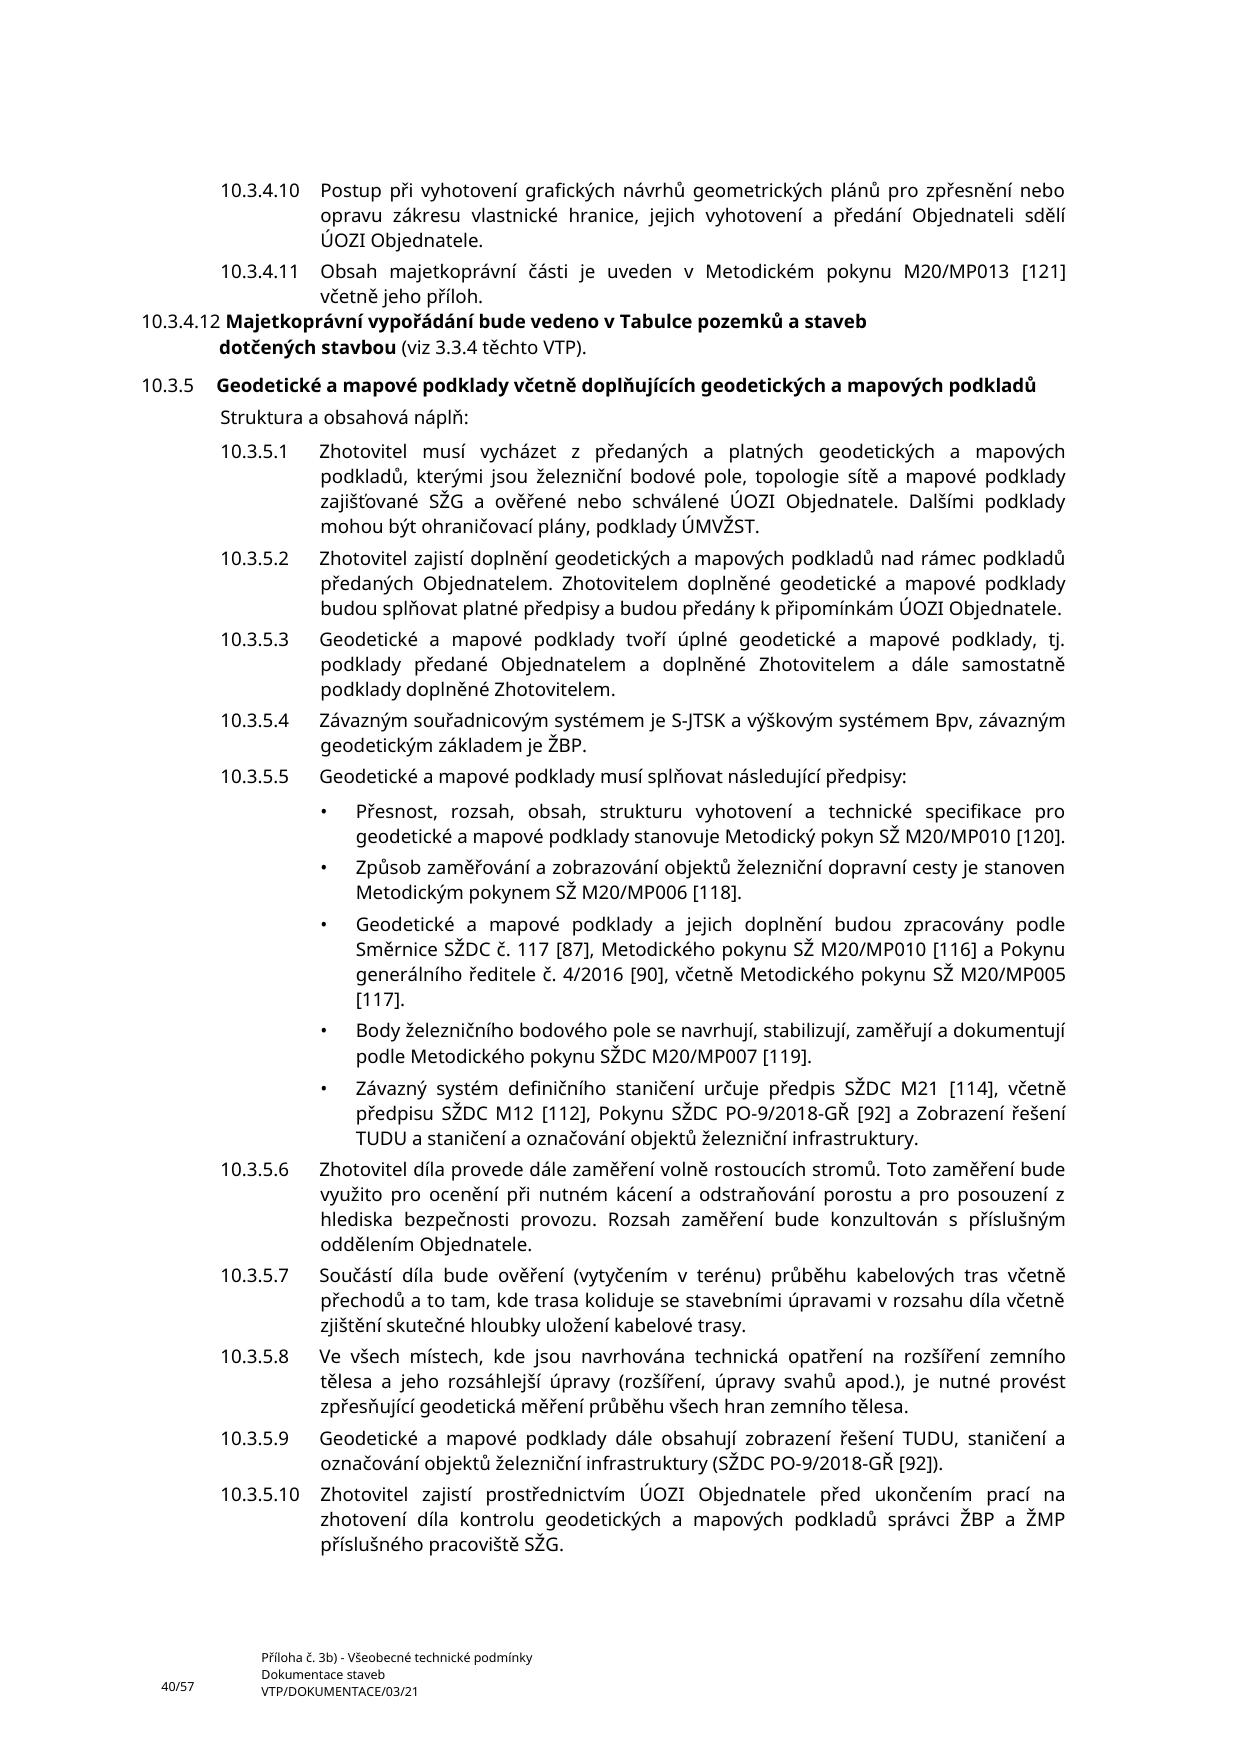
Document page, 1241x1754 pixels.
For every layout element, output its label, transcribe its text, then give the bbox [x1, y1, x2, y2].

list Způsob zaměřování a zobrazování objektů železniční dopravní cesty je stanoven Metodickým pokynem SŽ M20/MP006 [118]. [320, 854, 1066, 905]
list Body železničního bodového pole se navrhují, stabilizují, zaměřují a dokumentují podle Metodického pokynu SŽDC M20/MP007 [119]. [320, 1017, 1066, 1068]
list Geodetické a mapové podklady musí splňovat následující předpisy: [220, 769, 1066, 787]
list Ve všech místech, kde jsou navrhována technická opatření na rozšíření zemního tělesa a jeho rozsáhlejší úpravy (rozšíření, úpravy svahů apod.), je nutné provést zpřesňující geodetická měření průběhu všech hran zemního tělesa. [220, 1344, 1066, 1419]
text dotčených stavbou (viz 3.3.4 těchto VTP). [141, 334, 1066, 360]
list Obsah majetkoprávní části je uveden v Metodickém pokynu M20/MP013 [121] včetně jeho příloh. [220, 259, 1066, 309]
list Geodetické a mapové podklady včetně doplňujících geodetických a mapových podkladů [141, 372, 1066, 398]
list Geodetické a mapové podklady a jejich doplnění budou zpracovány podle Směrnice SŽDC č. 117 [87], Metodického pokynu SŽ M20/MP010 [116] a Pokynu generálního ředitele č. 4/2016 [90], včetně Metodického pokynu SŽ M20/MP005 [117]. [320, 912, 1066, 1012]
list Závazný systém definičního staničení určuje předpis SŽDC M21 [114], včetně předpisu SŽDC M12 [112], Pokynu SŽDC PO-9/2018-GŘ [92] a Zobrazení řešení TUDU a staničení a označování objektů železniční infrastruktury. [320, 1075, 1066, 1150]
list Geodetické a mapové podklady dále obsahují zobrazení řešení TUDU, staničení a označování objektů železniční infrastruktury (SŽDC PO-9/2018-GŘ [92]). [220, 1425, 1066, 1475]
list Zhotovitel zajistí prostřednictvím ÚOZI Objednatele před ukončením prací na zhotovení díla kontrolu geodetických a mapových podkladů správci ŽBP a ŽMP příslušného pracoviště SŽG. [220, 1481, 1066, 1556]
list Zhotovitel díla provede dále zaměření volně rostoucích stromů. Toto zaměření bude využito pro ocenění při nutném kácení a odstraňování porostu a pro posouzení z hlediska bezpečnosti provozu. Rozsah zaměření bude konzultován s příslušným oddělením Objednatele. [220, 1156, 1066, 1256]
list Postup při vyhotovení grafických návrhů geometrických plánů pro zpřesnění nebo opravu zákresu vlastnické hranice, jejich vyhotovení a předání Objednateli sdělí ÚOZI Objednatele. [220, 177, 1066, 252]
list Geodetické a mapové podklady tvoří úplné geodetické a mapové podklady, tj. podklady předané Objednatelem a doplněné Zhotovitelem a dále samostatně podklady doplněné Zhotovitelem. [220, 626, 1066, 701]
list Závazným souřadnicovým systémem je S-JTSK a výškovým systémem Bpv, závazným geodetickým základem je ŽBP. [220, 707, 1066, 757]
list Zhotovitel zajistí doplnění geodetických a mapových podkladů nad rámec podkladů předaných Objednatelem. Zhotovitelem doplněné geodetické a mapové podklady budou splňovat platné předpisy a budou předány k připomínkám ÚOZI Objednatele. [220, 545, 1066, 620]
list Zhotovitel musí vycházet z předaných a platných geodetických a mapových podkladů, kterými jsou železniční bodové pole, topologie sítě a mapové podklady zajišťované SŽG a ověřené nebo schválené ÚOZI Objednatele. Dalšími podklady mohou být ohraničovací plány, podklady ÚMVŽST. [220, 439, 1066, 539]
text Struktura a obsahová náplň: [220, 409, 1066, 428]
list Přesnost, rozsah, obsah, strukturu vyhotovení a technické specifikace pro geodetické a mapové podklady stanovuje Metodický pokyn SŽ M20/MP010 [120]. [320, 798, 1066, 848]
text 10.3.4.12 Majetkoprávní vypořádání bude vedeno v Tabulce pozemků a staveb [141, 309, 1066, 334]
list Součástí díla bude ověření (vytyčením v terénu) průběhu kabelových tras včetně přechodů a to tam, kde trasa koliduje se stavebními úpravami v rozsahu díla včetně zjištění skutečné hloubky uložení kabelové trasy. [220, 1263, 1066, 1338]
